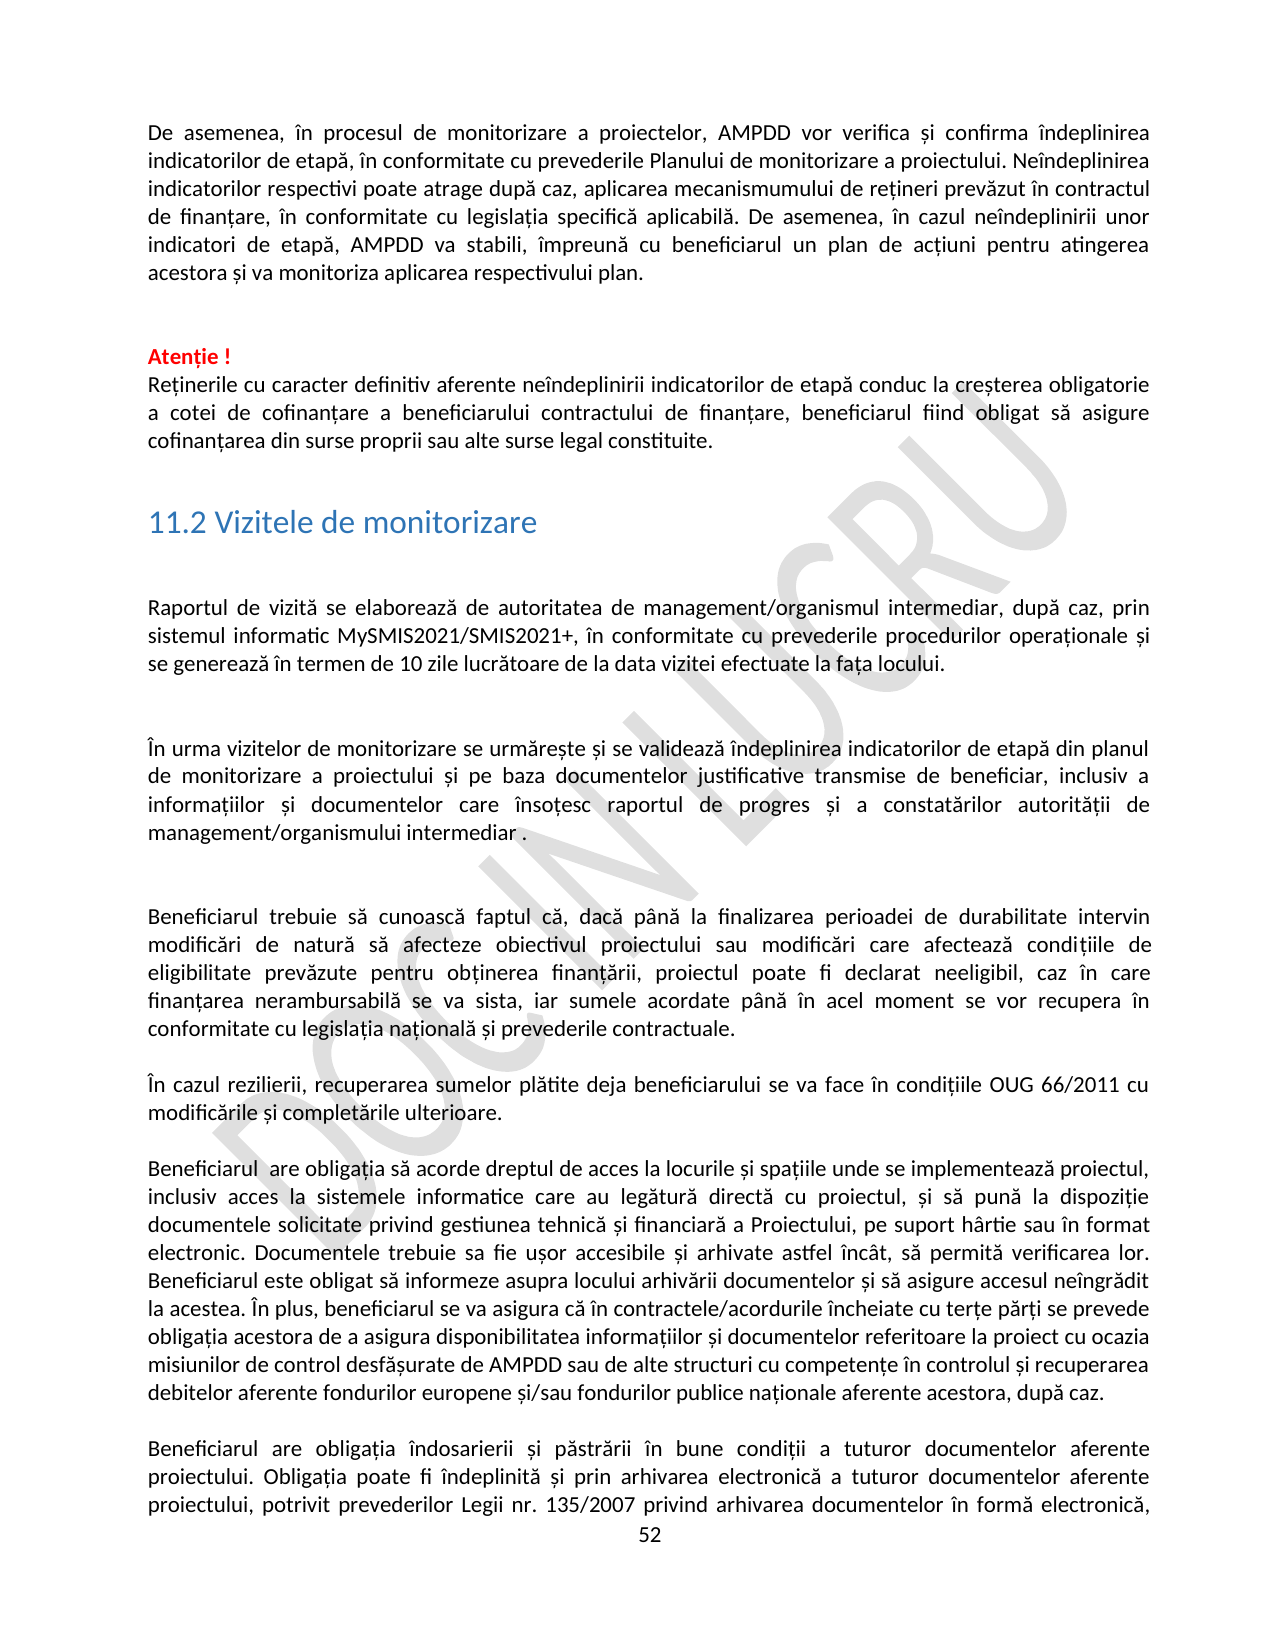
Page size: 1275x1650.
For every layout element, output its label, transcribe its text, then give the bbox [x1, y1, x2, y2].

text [148, 1434, 1152, 1518]
text Atenție ! [148, 342, 1152, 370]
subtitle 11.2 Vizitele de monitorizare [148, 501, 1152, 542]
list Beneficiarul trebuie să cunoască faptul că, dacă până la finalizarea perioadei de durabilitate intervin modificări de natură să afecteze obiectivul proiectului sau modificări care afectează condiţiile de eligibilitate prevăzute pentru obţinerea finanţării, proiectul poate fi declarat neeligibil, caz în care finanţarea nerambursabilă se va sista, iar sumele acordate până în acel moment se vor recupera în conformitate cu legislaţia naţională şi prevederile contractuale. [148, 902, 1152, 1042]
text Raportul de vizită se elaborează de autoritatea de management/organismul intermediar, după caz, prin sistemul informatic MySMIS2021/SMIS2021+, în conformitate cu prevederile procedurilor operaționale și se generează în termen de 10 zile lucrătoare de la data vizitei efectuate la fața locului. [148, 593, 1152, 678]
list În cazul rezilierii, recuperarea sumelor plătite deja beneficiarului se va face în condițiile OUG 66/2011 cu modificările și completările ulterioare. [148, 1070, 1152, 1126]
text De asemenea, în procesul de monitorizare a proiectelor, AMPDD vor verifica și confirma îndeplinirea indicatorilor de etapă, în conformitate cu prevederile Planului de monitorizare a proiectului. Neîndeplinirea indicatorilor respectivi poate atrage după caz, aplicarea mecanismumului de rețineri prevăzut în contractul de finanțare, în conformitate cu legislația specifică aplicabilă. De asemenea, în cazul neîndeplinirii unor indicatori de etapă, AMPDD va stabili, împreună cu beneficiarul un plan de acțiuni pentru atingerea acestora și va monitoriza aplicarea respectivului plan. [148, 118, 1152, 286]
text Reținerile cu caracter definitiv aferente neîndeplinirii indicatorilor de etapă conduc la creșterea obligatorie a cotei de cofinanțare a beneficiarului contractului de finanțare, beneficiarul fiind obligat să asigure cofinanțarea din surse proprii sau alte surse legal constituite. [148, 370, 1152, 454]
text În urma vizitelor de monitorizare se urmărește și se validează îndeplinirea indicatorilor de etapă din planul de monitorizare a proiectului și pe baza documentelor justificative transmise de beneficiar, inclusiv a informațiilor și documentelor care însoțesc raportul de progres și a constatărilor autorității de management/organismului intermediar . [148, 734, 1152, 846]
text Beneficiarul are obligația să acorde dreptul de acces la locurile și spațiile unde se implementează proiectul, inclusiv acces la sistemele informatice care au legătură directă cu proiectul, și să pună la dispoziție documentele solicitate privind gestiunea tehnică și financiară a Proiectului, pe suport hârtie sau în format electronic. Documentele trebuie sa fie ușor accesibile și arhivate astfel încât, să permită verificarea lor. Beneficiarul este obligat să informeze asupra locului arhivării documentelor și să asigure accesul neîngrădit la acestea. În plus, beneficiarul se va asigura că în contractele/acordurile încheiate cu terțe părți se prevede obligația acestora de a asigura disponibilitatea informațiilor și documentelor referitoare la proiect cu ocazia misiunilor de control desfășurate de AMPDD sau de alte structuri cu competențe în controlul și recuperarea debitelor aferente fondurilor europene și/sau fondurilor publice naționale aferente acestora, după caz. [148, 1154, 1152, 1406]
